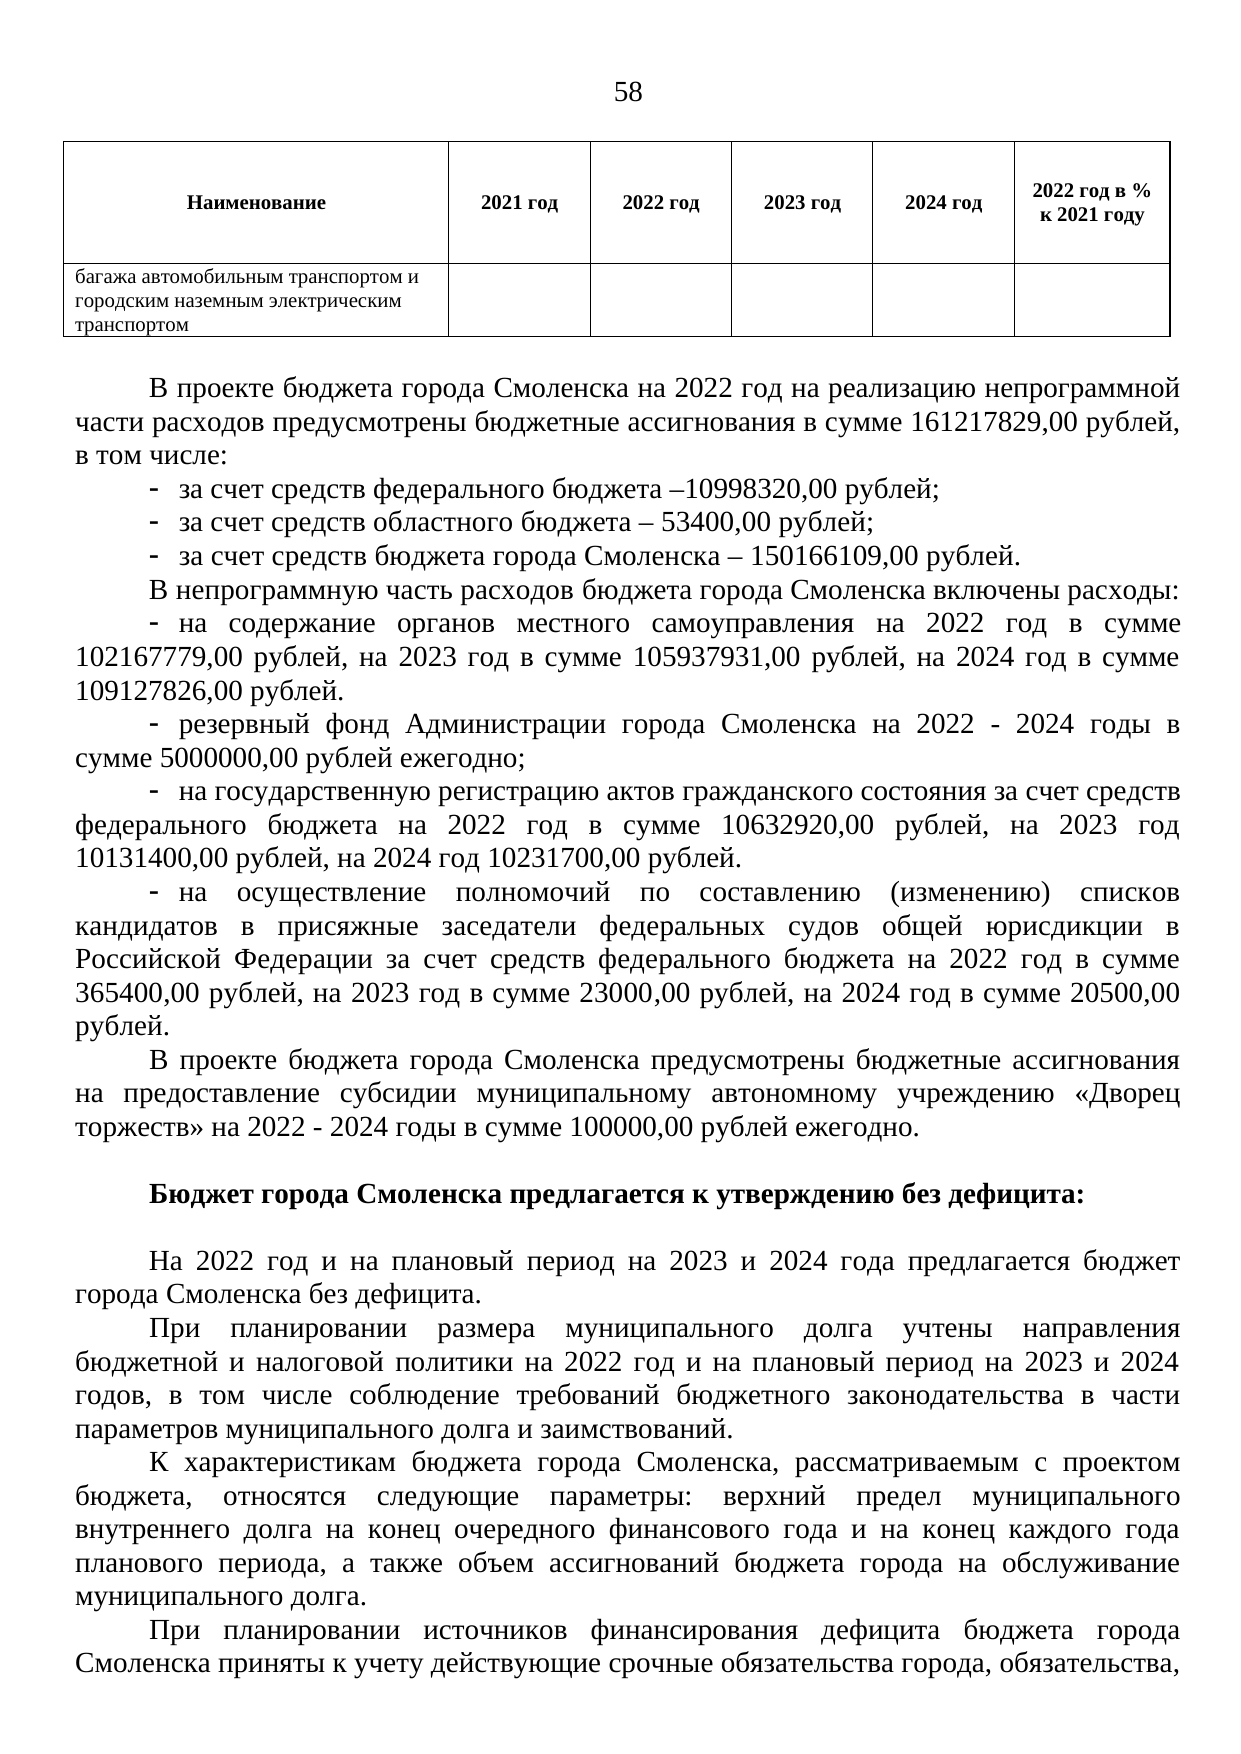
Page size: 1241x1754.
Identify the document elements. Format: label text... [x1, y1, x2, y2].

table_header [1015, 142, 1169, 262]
list резервный фонд Администрации города Смоленска на 2022 - 2024 годы в сумме 5000000,00 рублей ежегодно; [75, 706, 1181, 773]
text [75, 1612, 1181, 1679]
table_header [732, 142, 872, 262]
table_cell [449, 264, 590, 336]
list за счет средств бюджета города Смоленска – 150166109,00 рублей. [75, 538, 1181, 572]
list на содержание органов местного самоуправления на 2022 год в сумме 102167779,00 рублей, на 2023 год в сумме 105937931,00 рублей, на 2024 год в сумме 109127826,00 рублей. [75, 605, 1181, 706]
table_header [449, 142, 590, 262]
text В непрограммную часть расходов бюджета города Смоленска включены расходы: [75, 572, 1181, 605]
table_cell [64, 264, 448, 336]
text При планировании размера муниципального долга учтены направления бюджетной и налоговой политики на 2022 год и на плановый период на 2023 и 2024 годов, в том числе соблюдение требований бюджетного законодательства в части параметров муниципального долга и заимствований. [75, 1310, 1181, 1444]
list на осуществление полномочий по составлению (изменению) списков кандидатов в присяжные заседатели федеральных судов общей юрисдикции в Российской Федерации за счет средств федерального бюджета на 2022 год в сумме 365400,00 рублей, на 2023 год в сумме 23000,00 рублей, на 2024 год в сумме 20500,00 рублей. [75, 874, 1181, 1042]
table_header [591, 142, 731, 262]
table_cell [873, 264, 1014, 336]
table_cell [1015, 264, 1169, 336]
text К характеристикам бюджета города Смоленска, рассматриваемым с проектом бюджета, относятся следующие параметры: верхний предел муниципального внутреннего долга на конец очередного финансового года и на конец каждого года планового периода, а также объем ассигнований бюджета города на обслуживание муниципального долга. [75, 1444, 1181, 1612]
list за счет средств федерального бюджета –10998320,00 рублей; [149, 471, 1181, 504]
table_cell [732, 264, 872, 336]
text Бюджет города Смоленска предлагается к утверждению без дефицита: [75, 1176, 1181, 1209]
text В проекте бюджета города Смоленска на 2022 год на реализацию непрограммной части расходов предусмотрены бюджетные ассигнования в сумме 161217829,00 рублей, в том числе: [75, 370, 1181, 471]
list на государственную регистрацию актов гражданского состояния за счет средств федерального бюджета на 2022 год в сумме 10632920,00 рублей, на 2023 год 10131400,00 рублей, на 2024 год 10231700,00 рублей. [75, 773, 1181, 874]
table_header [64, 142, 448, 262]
list за счет средств областного бюджета – 53400,00 рублей; [75, 504, 1181, 538]
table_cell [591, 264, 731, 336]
text На 2022 год и на плановый период на 2023 и 2024 года предлагается бюджет города Смоленска без дефицита. [75, 1243, 1181, 1310]
text В проекте бюджета города Смоленска предусмотрены бюджетные ассигнования на предоставление субсидии муниципальному автономному учреждению «Дворец торжеств» на 2022 - 2024 годы в сумме 100000,00 рублей ежегодно. [75, 1042, 1181, 1142]
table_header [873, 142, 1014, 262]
